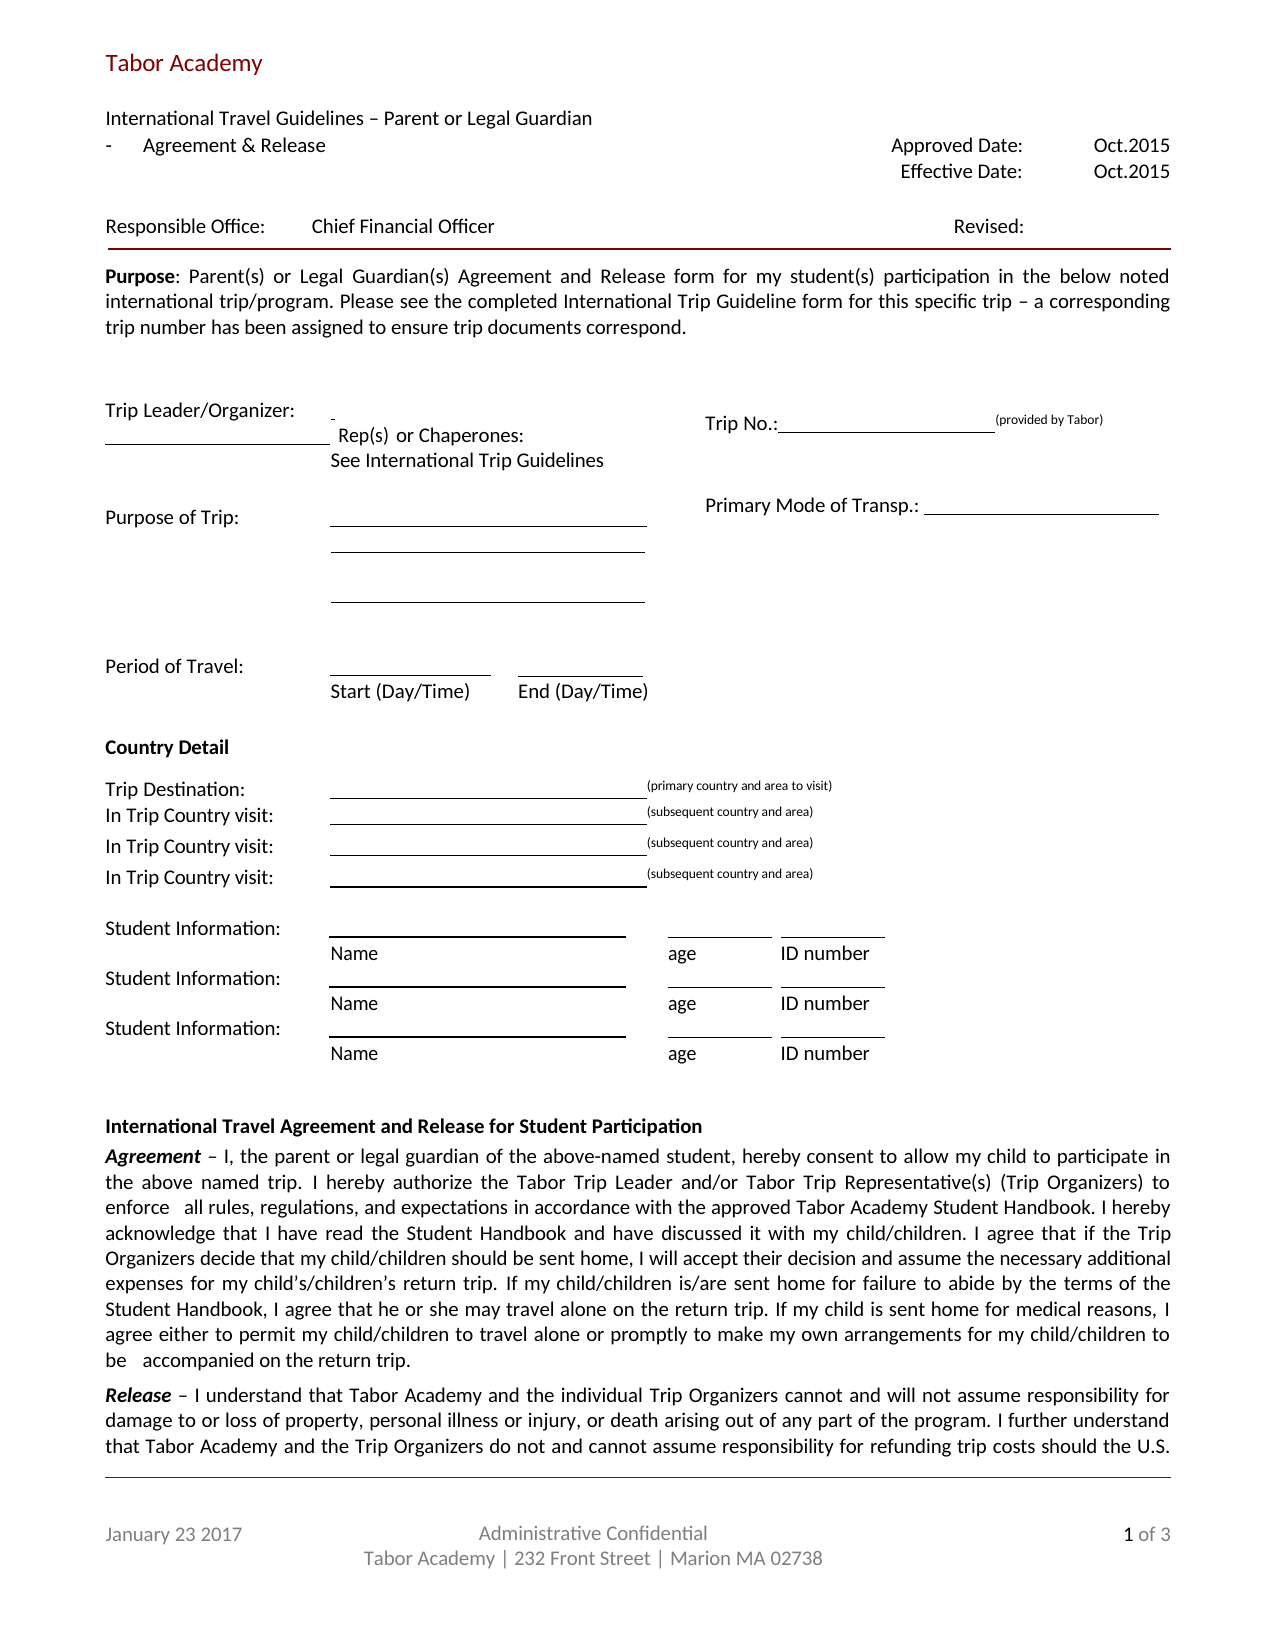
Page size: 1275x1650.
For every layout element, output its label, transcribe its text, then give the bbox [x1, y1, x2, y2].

text Purpose: Parent(s) or Legal Guardian(s) Agreement and Release form for my student(s) participation in the below noted international trip/program. Please see the completed International Trip Guideline form for this specific trip – a corresponding trip number has been assigned to ensure trip documents correspond. [105, 264, 1171, 339]
text Agreement – I, the parent or legal guardian of the above-named student, hereby consent to allow my child to participate in the above named trip. I hereby authorize the Tabor Trip Leader and/or Tabor Trip Representative(s) (Trip Organizers) to enforce all rules, regulations, and expectations in accordance with the approved Tabor Academy Student Handbook. I hereby acknowledge that I have read the Student Handbook and have discussed it with my child/children. I agree that if the Trip Organizers decide that my child/children should be sent home, I will accept their decision and assume the necessary additional expenses for my child’s/children’s return trip. If my child/children is/are sent home for failure to abide by the terms of the Student Handbook, I agree that he or she may travel alone on the return trip. If my child is sent home for medical reasons, I agree either to permit my child/children to travel alone or promptly to make my own arrangements for my child/children to be accompanied on the return trip. [105, 1143, 1171, 1372]
text Student Information: [105, 1015, 1183, 1040]
text Trip No.: (provided by Tabor) [705, 404, 1183, 436]
text Purpose of Trip: [105, 504, 647, 529]
text Name age ID number [330, 990, 1183, 1015]
text Period of Travel: Start (Day/Time) End (Day/Time) [105, 654, 650, 704]
text Student Information: [105, 965, 1183, 990]
text Trip Leader/Organizer: Rep(s) or Chaperones: See International Trip Guidelines [105, 397, 647, 472]
text Student Information: [105, 915, 1183, 940]
text Primary Mode of Transp.: [705, 492, 1183, 518]
text Name age ID number [330, 1040, 1183, 1065]
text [105, 1383, 1171, 1458]
text Trip Destination: (primary country and area to visit) In Trip Country visit: (subsequent country and area) In Trip Country visit: (subsequent country and area) In Trip Country visit: (subsequent country and area) [105, 766, 835, 890]
text Name age ID number [330, 940, 1183, 965]
subtitle Country Detail [105, 734, 1183, 760]
subtitle International Travel Agreement and Release for Student Participation [105, 1114, 1183, 1139]
